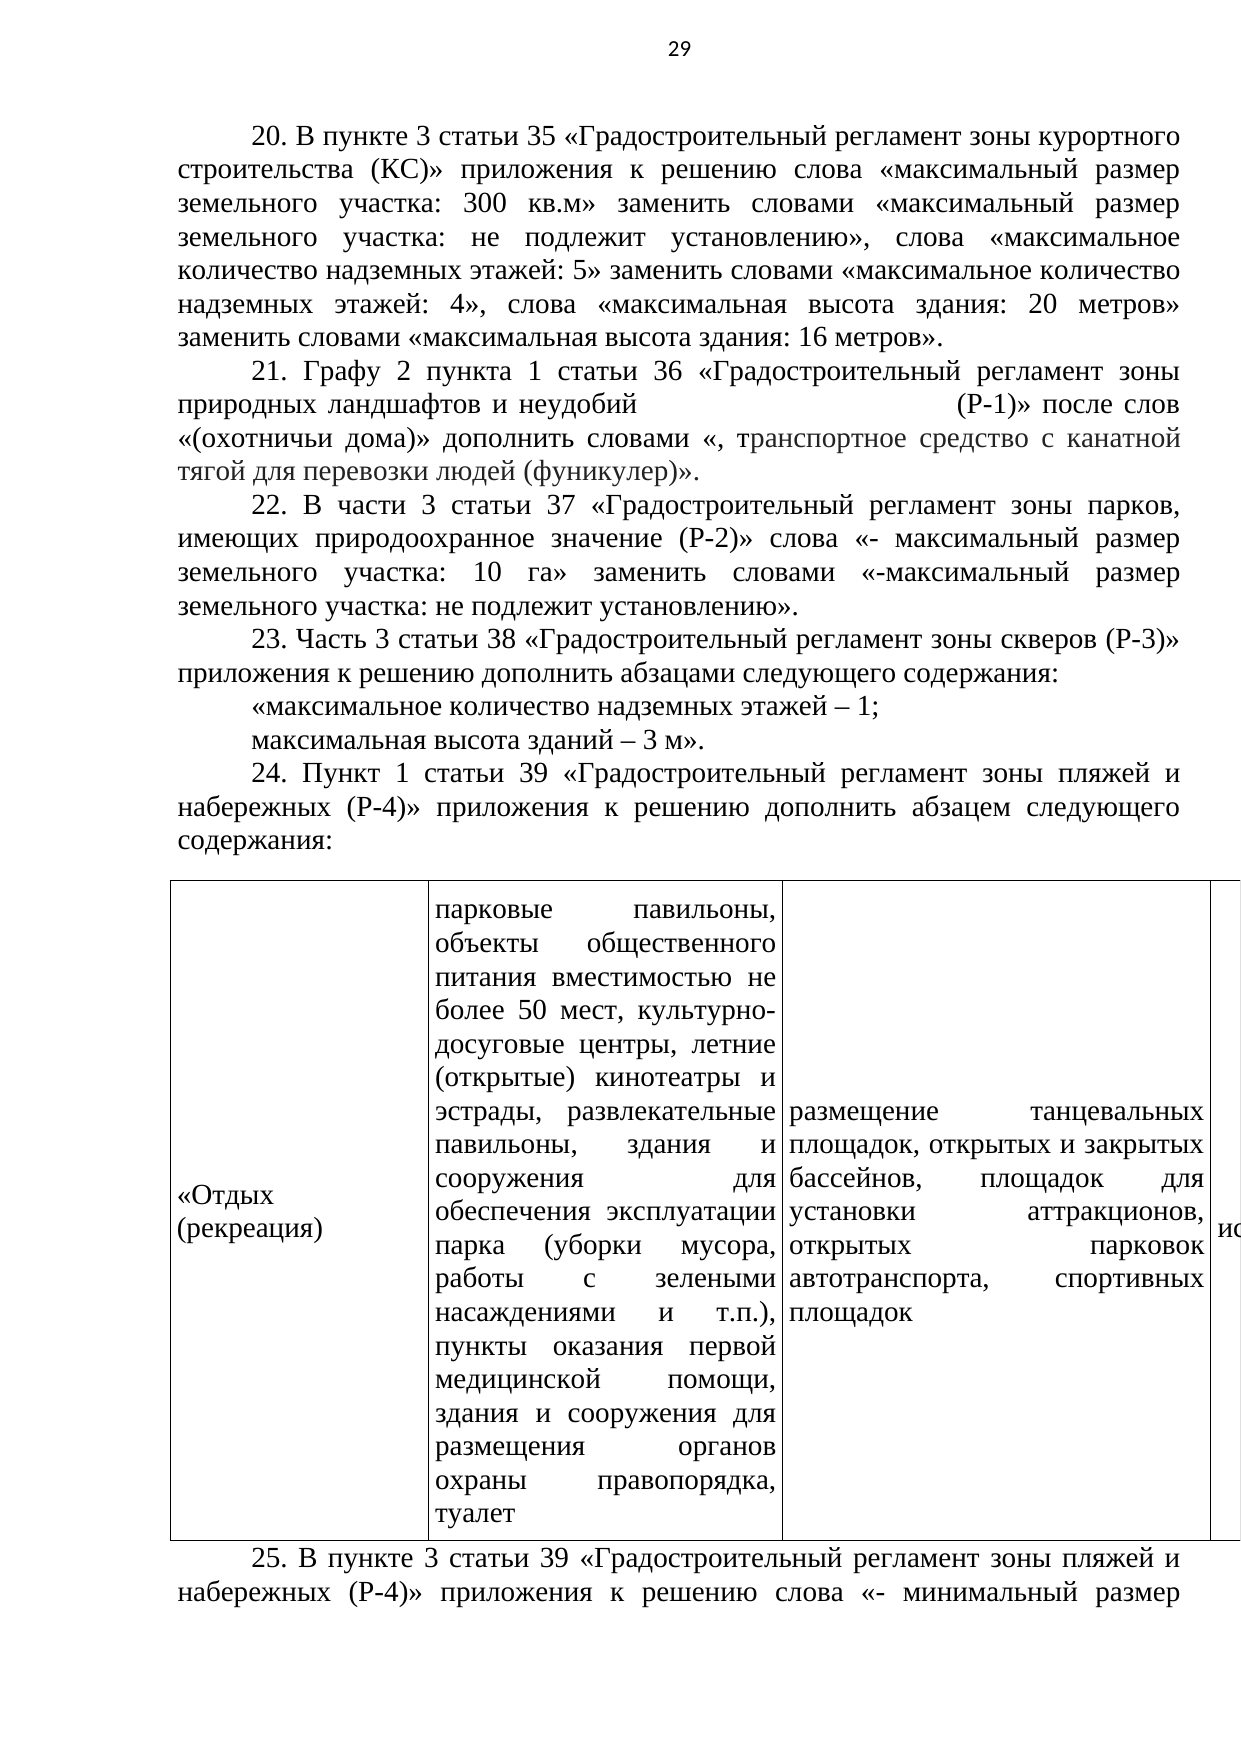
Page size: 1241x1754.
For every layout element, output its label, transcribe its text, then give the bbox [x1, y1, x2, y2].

text 24. Пункт 1 статьи 39 «Градостроительный регламент зоны пляжей и набережных (Р-4)» приложения к решению дополнить абзацем следующего содержания: [177, 755, 1181, 856]
table_header «Отдых (рекреация) [171, 881, 428, 1539]
text 22. В части 3 статьи 37 «Градостроительный регламент зоны парков, имеющих природоохранное значение (Р-2)» слова «- максимальный размер земельного участка: 10 га» заменить словами «-максимальный размер земельного участка: не подлежит установлению». [177, 487, 1181, 621]
text «максимальное количество надземных этажей – 1; [177, 688, 1181, 722]
table_header не устанавливаются, за исключением указанных в 47 Правил [1211, 881, 1240, 1539]
text максимальная высота зданий – 3 м». [177, 722, 1181, 755]
text 20. В пункте 3 статьи 35 «Градостроительный регламент зоны курортного строительства (КС)» приложения к решению слова «максимальный размер земельного участка: 300 кв.м» заменить словами «максимальный размер земельного участка: не подлежит установлению», слова «максимальное количество надземных этажей: 5» заменить словами «максимальное количество надземных этажей: 4», слова «максимальная высота здания: 20 метров» заменить словами «максимальная высота здания: 16 метров». [177, 118, 1181, 353]
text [177, 1541, 1181, 1608]
text 23. Часть 3 статьи 38 «Градостроительный регламент зоны скверов (Р-3)» приложения к решению дополнить абзацами следующего содержания: [177, 621, 1181, 688]
table_header парковые павильоны, объекты общественного питания вместимостью не более 50 мест, культурно-досуговые центры, летние (открытые) кинотеатры и эстрады, развлекательные павильоны, здания и сооружения для обеспечения эксплуатации парка (уборки мусора, работы с зелеными насаждениями и т.п.), пункты оказания первой медицинской помощи, здания и сооружения для размещения органов охраны правопорядка, туалет [429, 881, 782, 1539]
text 21. Графу 2 пункта 1 статьи 36 «Градостроительный регламент зоны природных ландшафтов и неудобий (Р-1)» после слов «(охотничьи дома)» дополнить словами «, транспортное средство с канатной тягой для перевозки людей (фуникулер)». [177, 353, 1181, 487]
table_header размещение танцевальных площадок, открытых и закрытых бассейнов, площадок для установки аттракционов, открытых парковок автотранспорта, спортивных площадок [783, 881, 1210, 1539]
